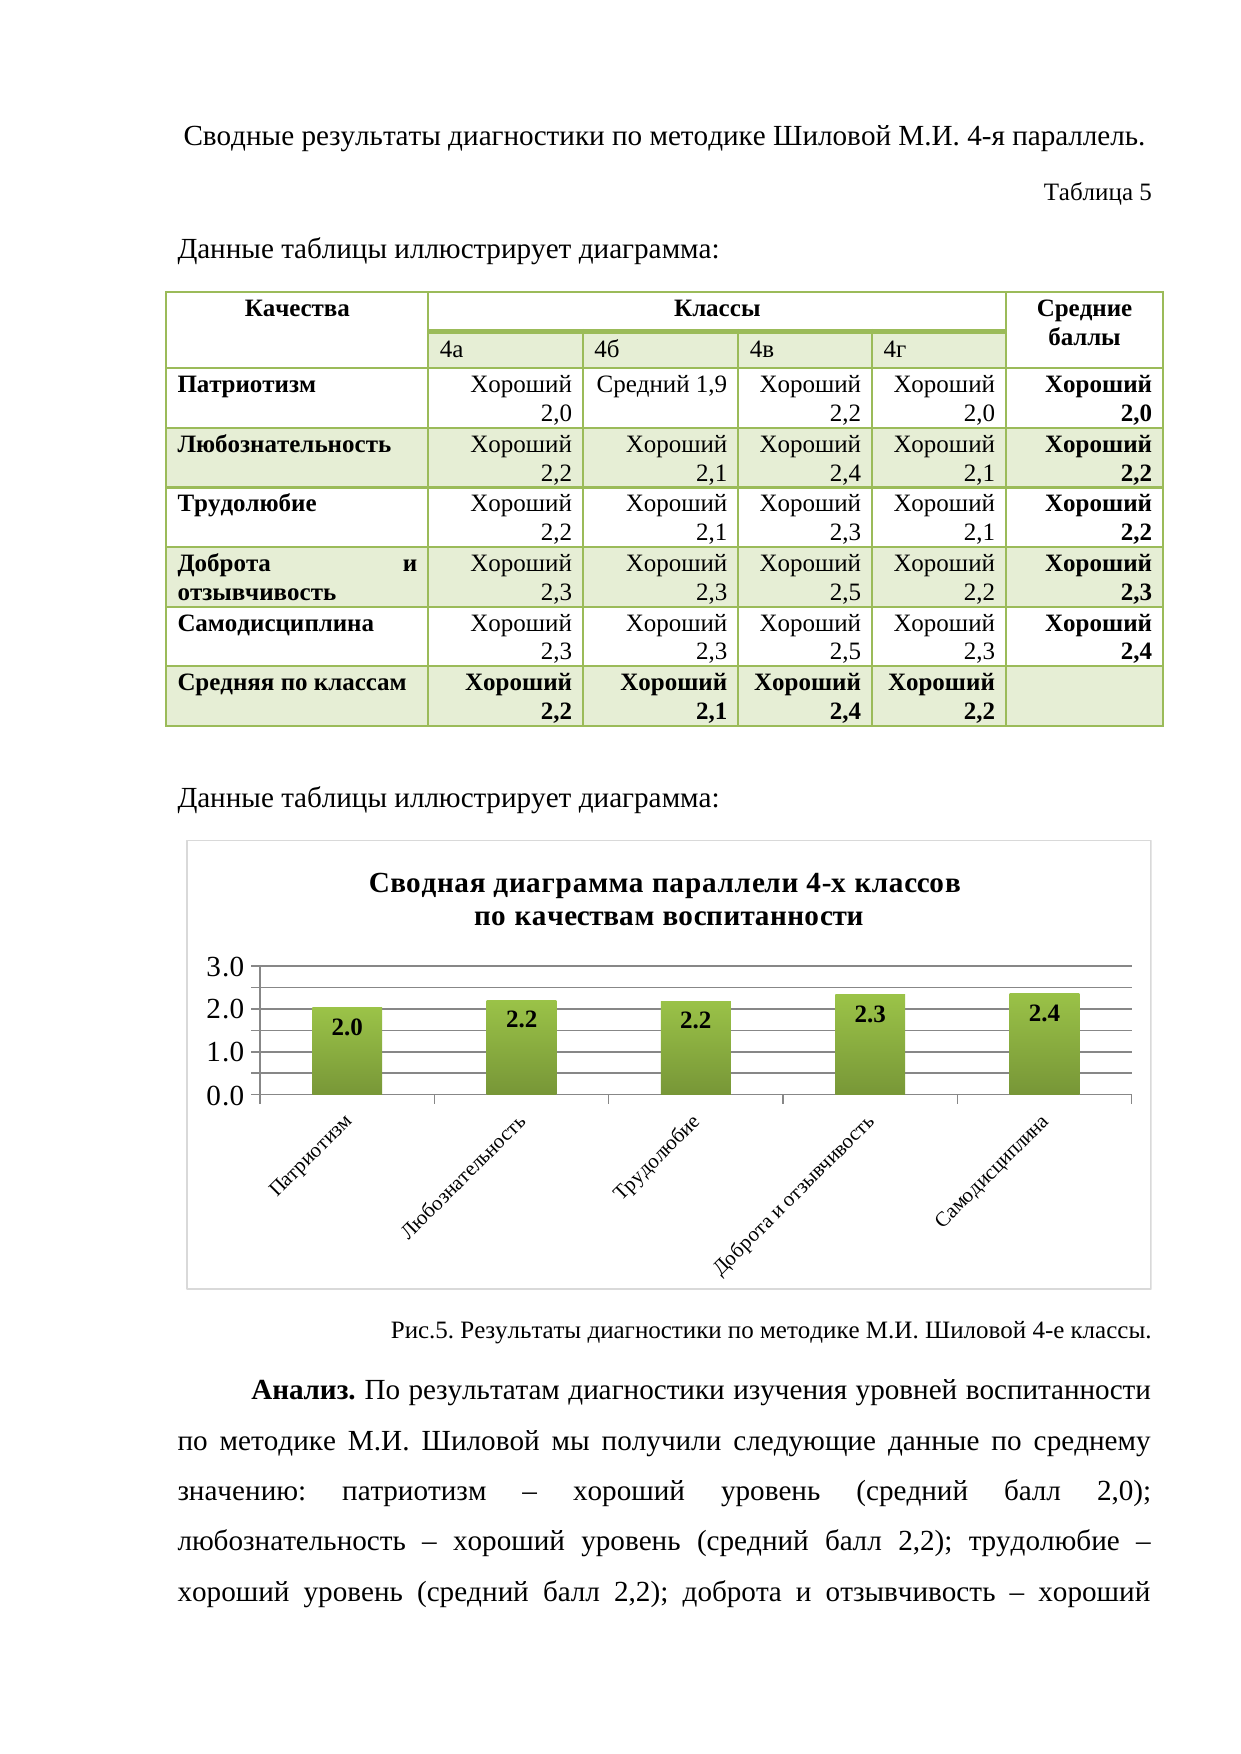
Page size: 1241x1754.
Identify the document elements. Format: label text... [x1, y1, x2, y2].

table_cell Хороший 2,5 [739, 548, 871, 606]
table_header Классы [429, 293, 1005, 329]
table_cell Хороший 2,4 [739, 667, 871, 725]
table_cell Средний 1,9 [584, 369, 737, 427]
text Данные таблицы иллюстрирует диаграмма: [177, 231, 1152, 265]
table_cell Хороший 2,3 [1007, 548, 1162, 606]
table_cell Хороший 2,0 [429, 369, 582, 427]
table_cell Хороший 2,1 [584, 667, 737, 725]
table_cell Хороший 2,2 [429, 489, 582, 546]
table_cell Хороший 2,2 [873, 548, 1005, 606]
table_cell Хороший 2,3 [584, 608, 737, 665]
table_cell [1007, 667, 1162, 725]
table_cell Хороший 2,5 [739, 608, 871, 665]
table_cell Хороший 2,1 [584, 489, 737, 546]
table_cell Хороший 2,2 [1007, 429, 1162, 486]
table_cell Хороший 2,1 [873, 429, 1005, 486]
text Таблица 5 [177, 177, 1152, 206]
table_cell Самодисциплина [167, 608, 427, 665]
table_cell Хороший 2,3 [429, 548, 582, 606]
table_cell Хороший 2,3 [739, 489, 871, 546]
text Сводные результаты диагностики по методике Шиловой М.И. 4-я параллель. [177, 118, 1152, 152]
list Рис.5. Результаты диагностики по методике М.И. Шиловой 4-е классы. [177, 1315, 1152, 1344]
table_cell Хороший 2,3 [584, 548, 737, 606]
table_cell Хороший 2,0 [1007, 369, 1162, 427]
table_cell Патриотизм [167, 369, 427, 427]
table_cell Хороший 2,3 [429, 608, 582, 665]
table_header Средние баллы [1007, 293, 1162, 367]
table_cell Хороший 2,4 [739, 429, 871, 486]
table_cell Хороший 2,4 [1007, 608, 1162, 665]
table_cell Средняя по классам [167, 667, 427, 725]
table_cell Хороший 2,2 [429, 667, 582, 725]
table_cell Доброта и отзывчивость [167, 548, 427, 606]
table_header Качества [167, 293, 427, 367]
table_cell 4б [584, 334, 737, 367]
table_cell 4г [873, 334, 1005, 367]
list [177, 1372, 1152, 1607]
table_cell Хороший 2,2 [429, 429, 582, 486]
table_cell 4а [429, 334, 582, 367]
table_cell Хороший 2,0 [873, 369, 1005, 427]
table_cell Трудолюбие [167, 489, 427, 546]
table_cell 4в [739, 334, 871, 367]
table_cell Хороший 2,3 [873, 608, 1005, 665]
table_cell Любознательность [167, 429, 427, 486]
table_cell Хороший 2,2 [873, 667, 1005, 725]
table_cell Хороший 2,1 [584, 429, 737, 486]
text Данные таблицы иллюстрирует диаграмма: [177, 781, 1152, 814]
table_cell Хороший 2,2 [739, 369, 871, 427]
table_cell Хороший 2,1 [873, 489, 1005, 546]
table_cell Хороший 2,2 [1007, 489, 1162, 546]
